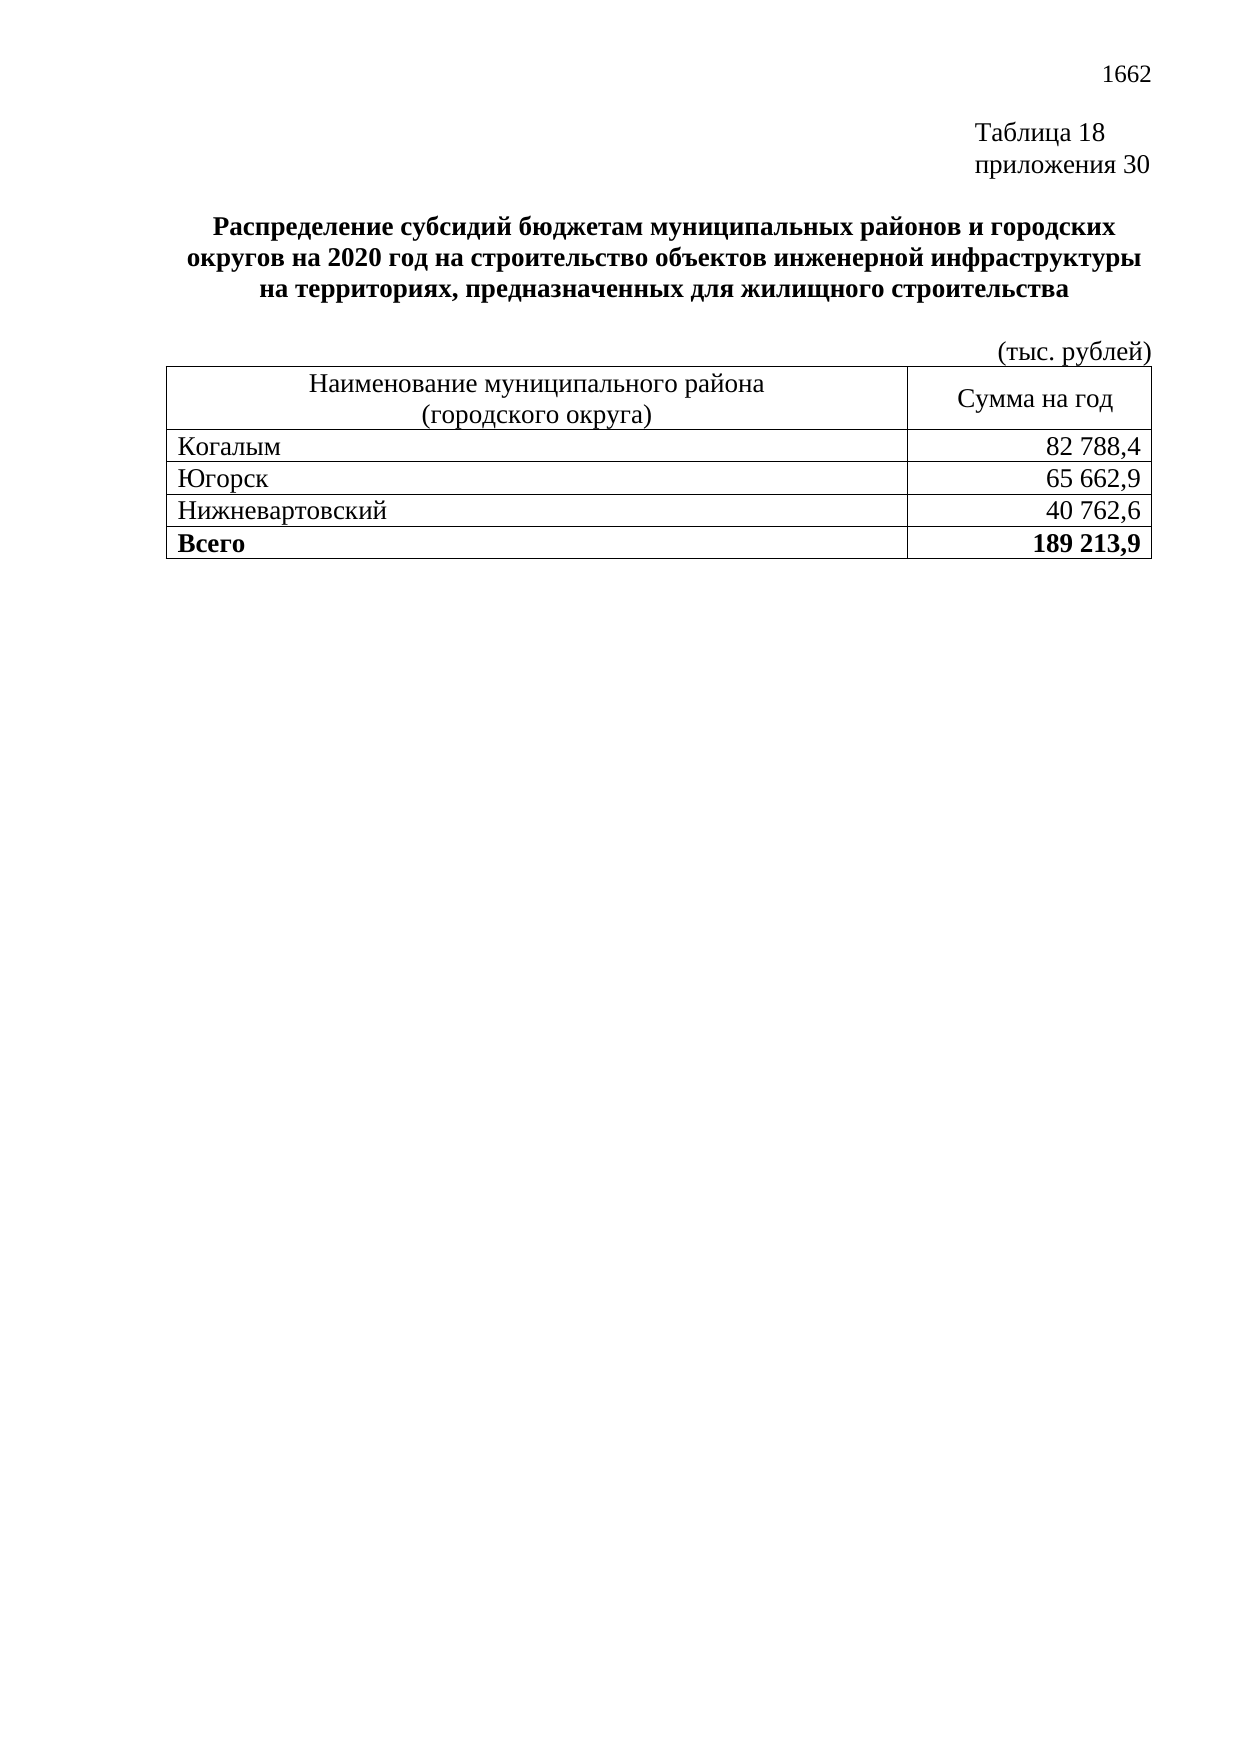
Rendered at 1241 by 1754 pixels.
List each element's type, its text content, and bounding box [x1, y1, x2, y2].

text (тыс. рублей) [177, 334, 1152, 366]
table_cell 189 213,9 [908, 527, 1151, 558]
text Таблица 18 [974, 117, 1152, 148]
table_cell Когалым [167, 430, 907, 461]
table_cell 82 788,4 [908, 430, 1151, 461]
text Распределение субсидий бюджетам муниципальных районов и городских округов на 2020 год на строительство объектов инженерной инфраструктуры на территориях, предназначенных для жилищного строительства [177, 210, 1152, 303]
table_cell 65 662,9 [908, 462, 1151, 493]
table_header Сумма на год [908, 367, 1151, 429]
table_cell 40 762,6 [908, 495, 1151, 526]
table_cell Нижневартовский [167, 495, 907, 526]
text приложения 30 [974, 148, 1152, 179]
table_cell Всего [167, 527, 907, 558]
table_cell Югорск [167, 462, 907, 493]
table_header Наименование муниципального района (городского округа) [167, 367, 907, 429]
